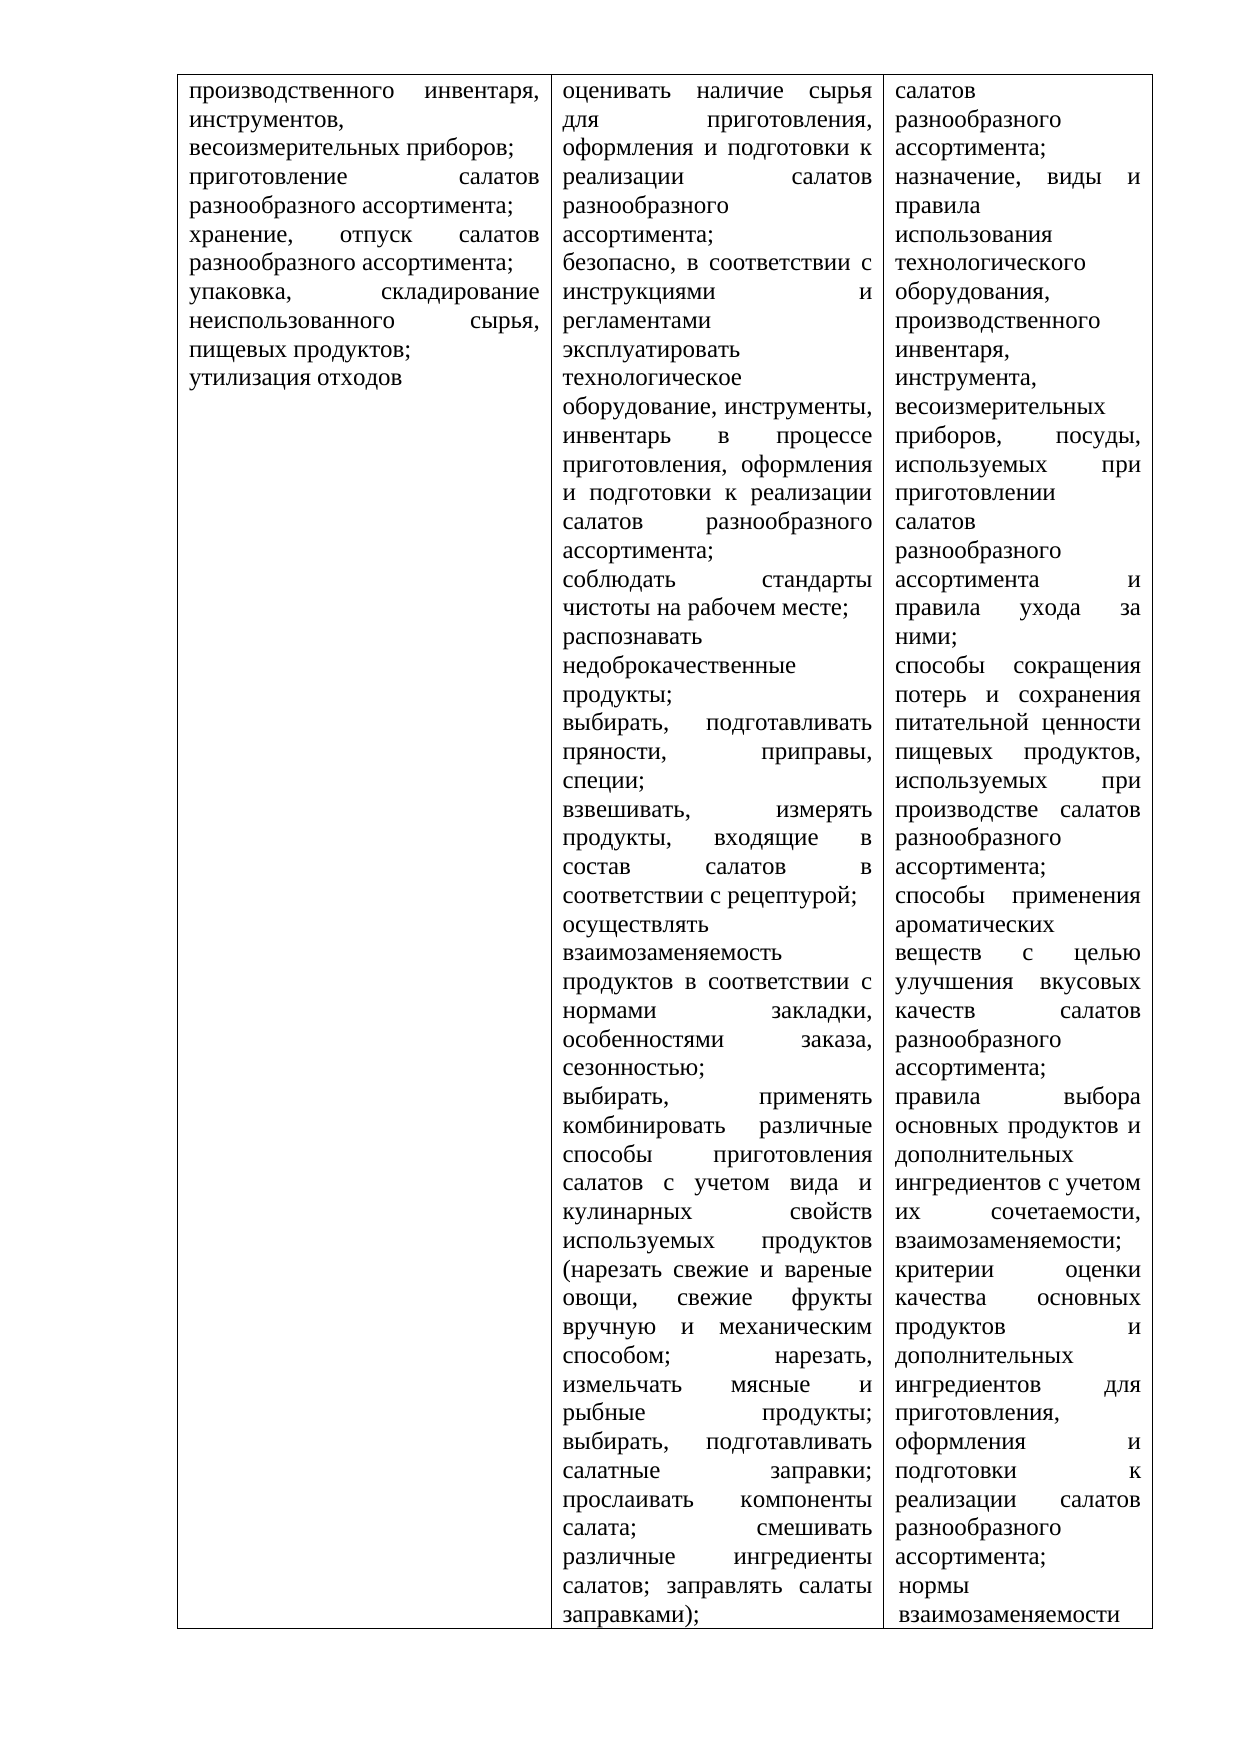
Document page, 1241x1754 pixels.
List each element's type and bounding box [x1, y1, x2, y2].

table_cell [884, 75, 1152, 1627]
table_cell [552, 75, 883, 1627]
table_cell [178, 75, 551, 1627]
